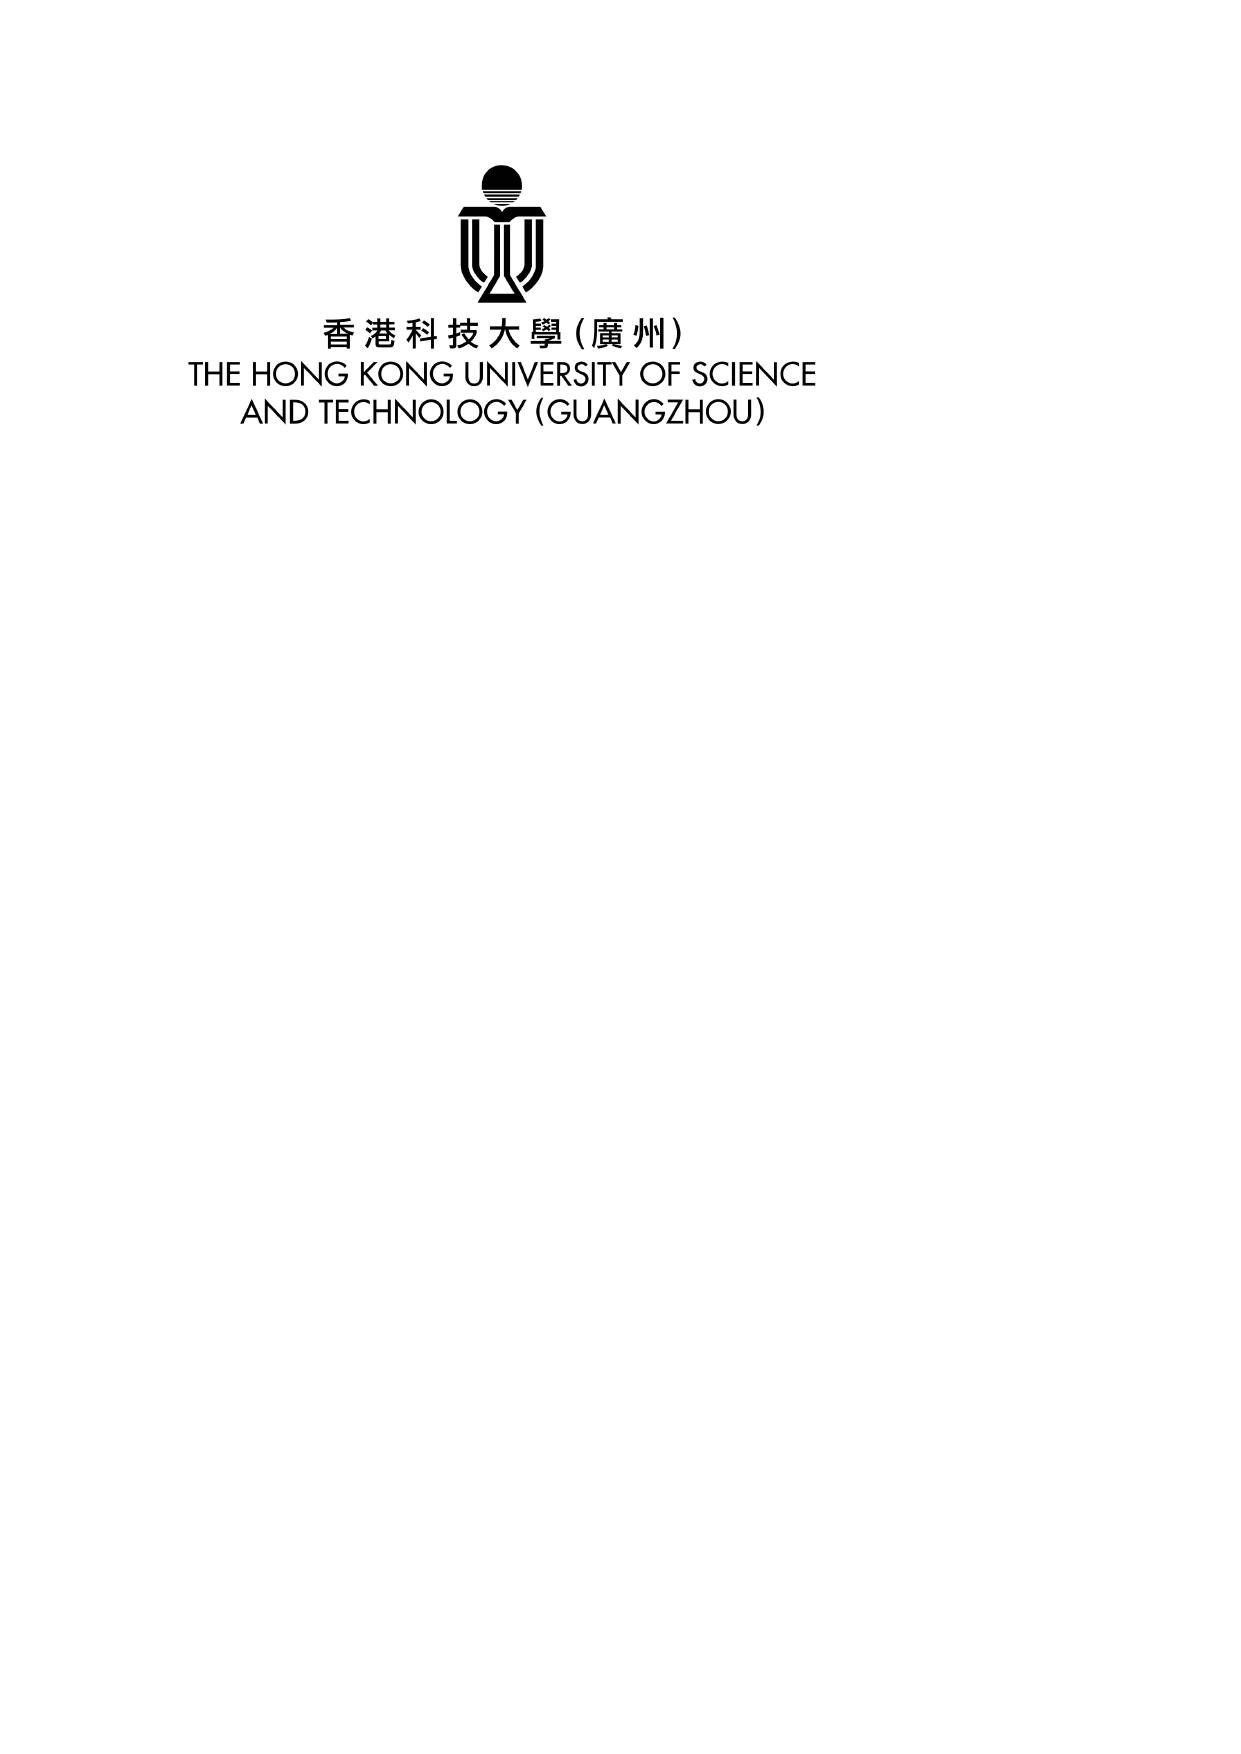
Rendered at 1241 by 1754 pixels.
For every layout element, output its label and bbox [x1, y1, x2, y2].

picture [187, 164, 816, 427]
